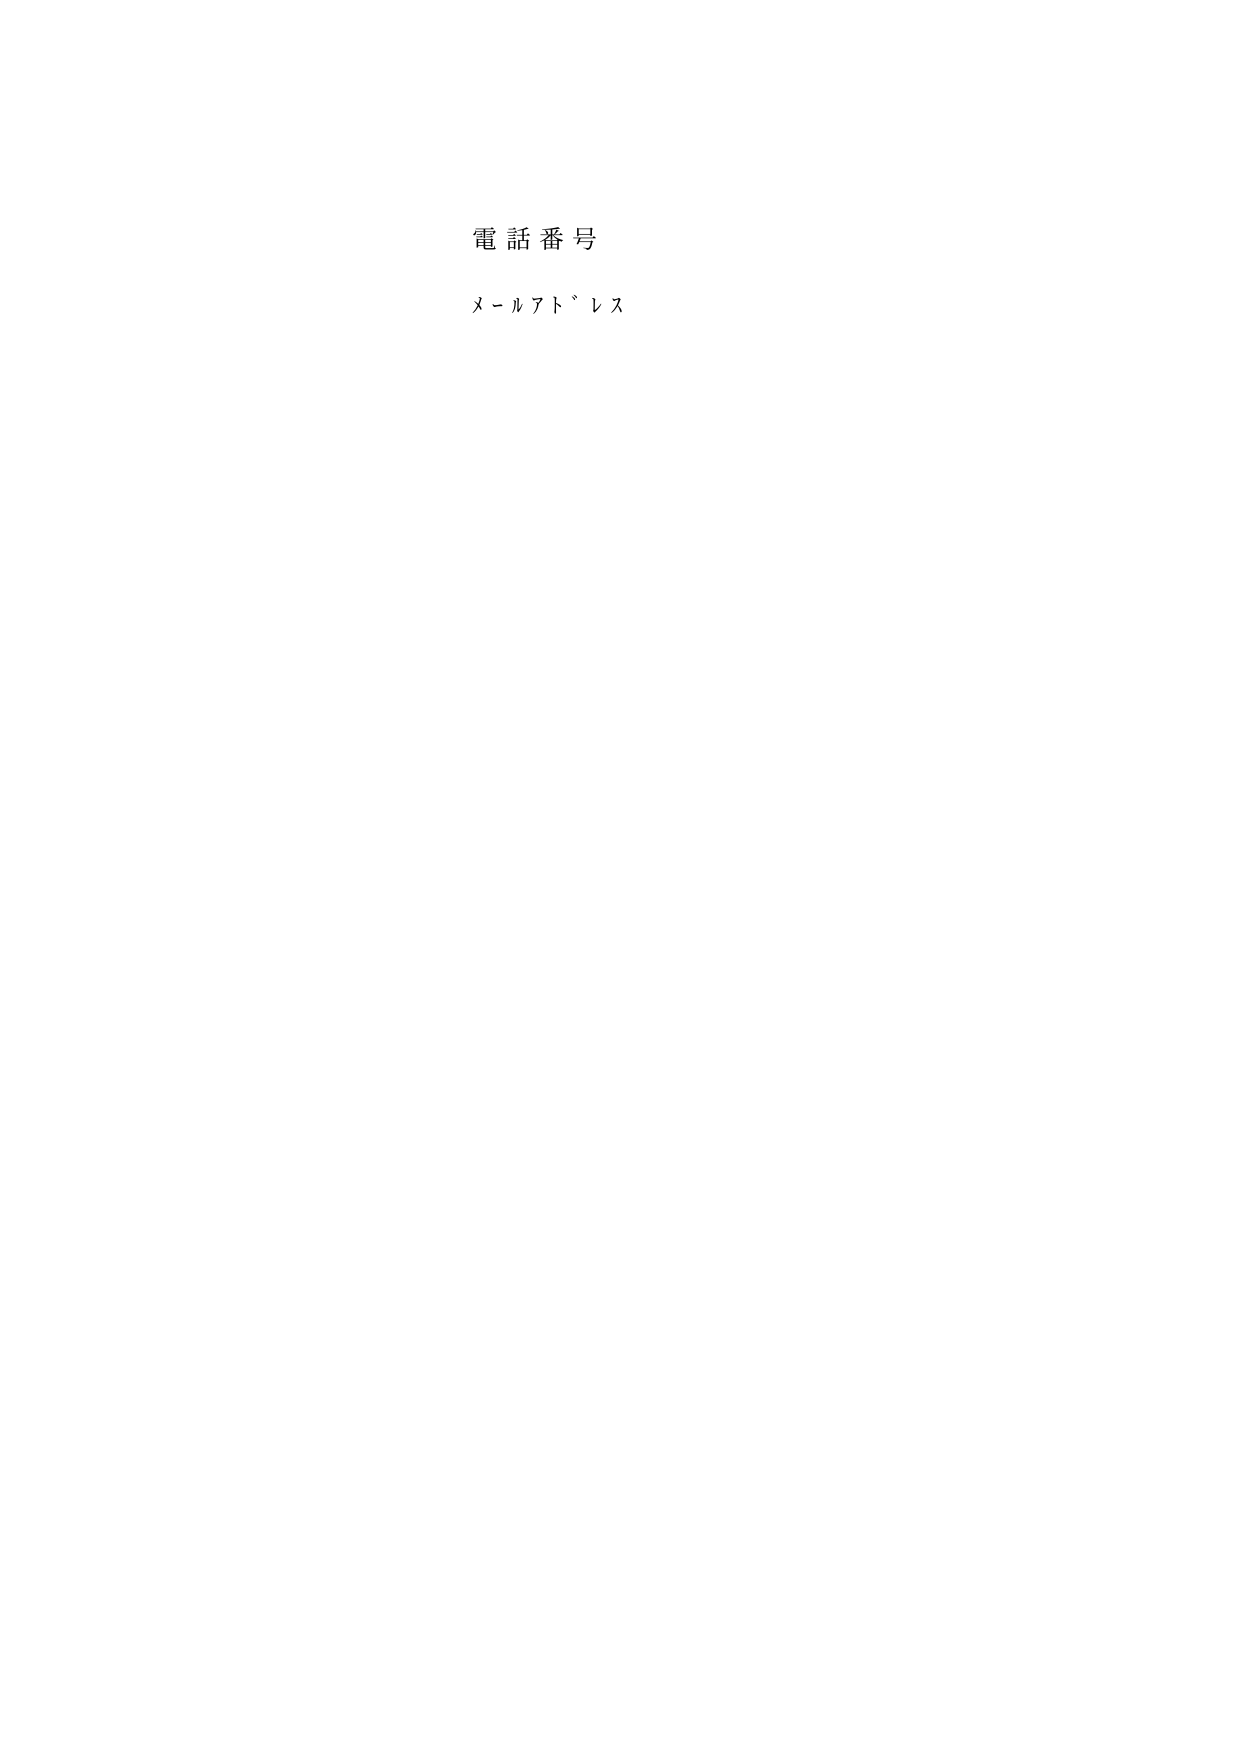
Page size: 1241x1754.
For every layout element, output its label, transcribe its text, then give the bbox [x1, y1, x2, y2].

text 電話番号 [472, 207, 1048, 268]
text ﾒｰﾙｱﾄﾞﾚｽ [472, 273, 1048, 334]
